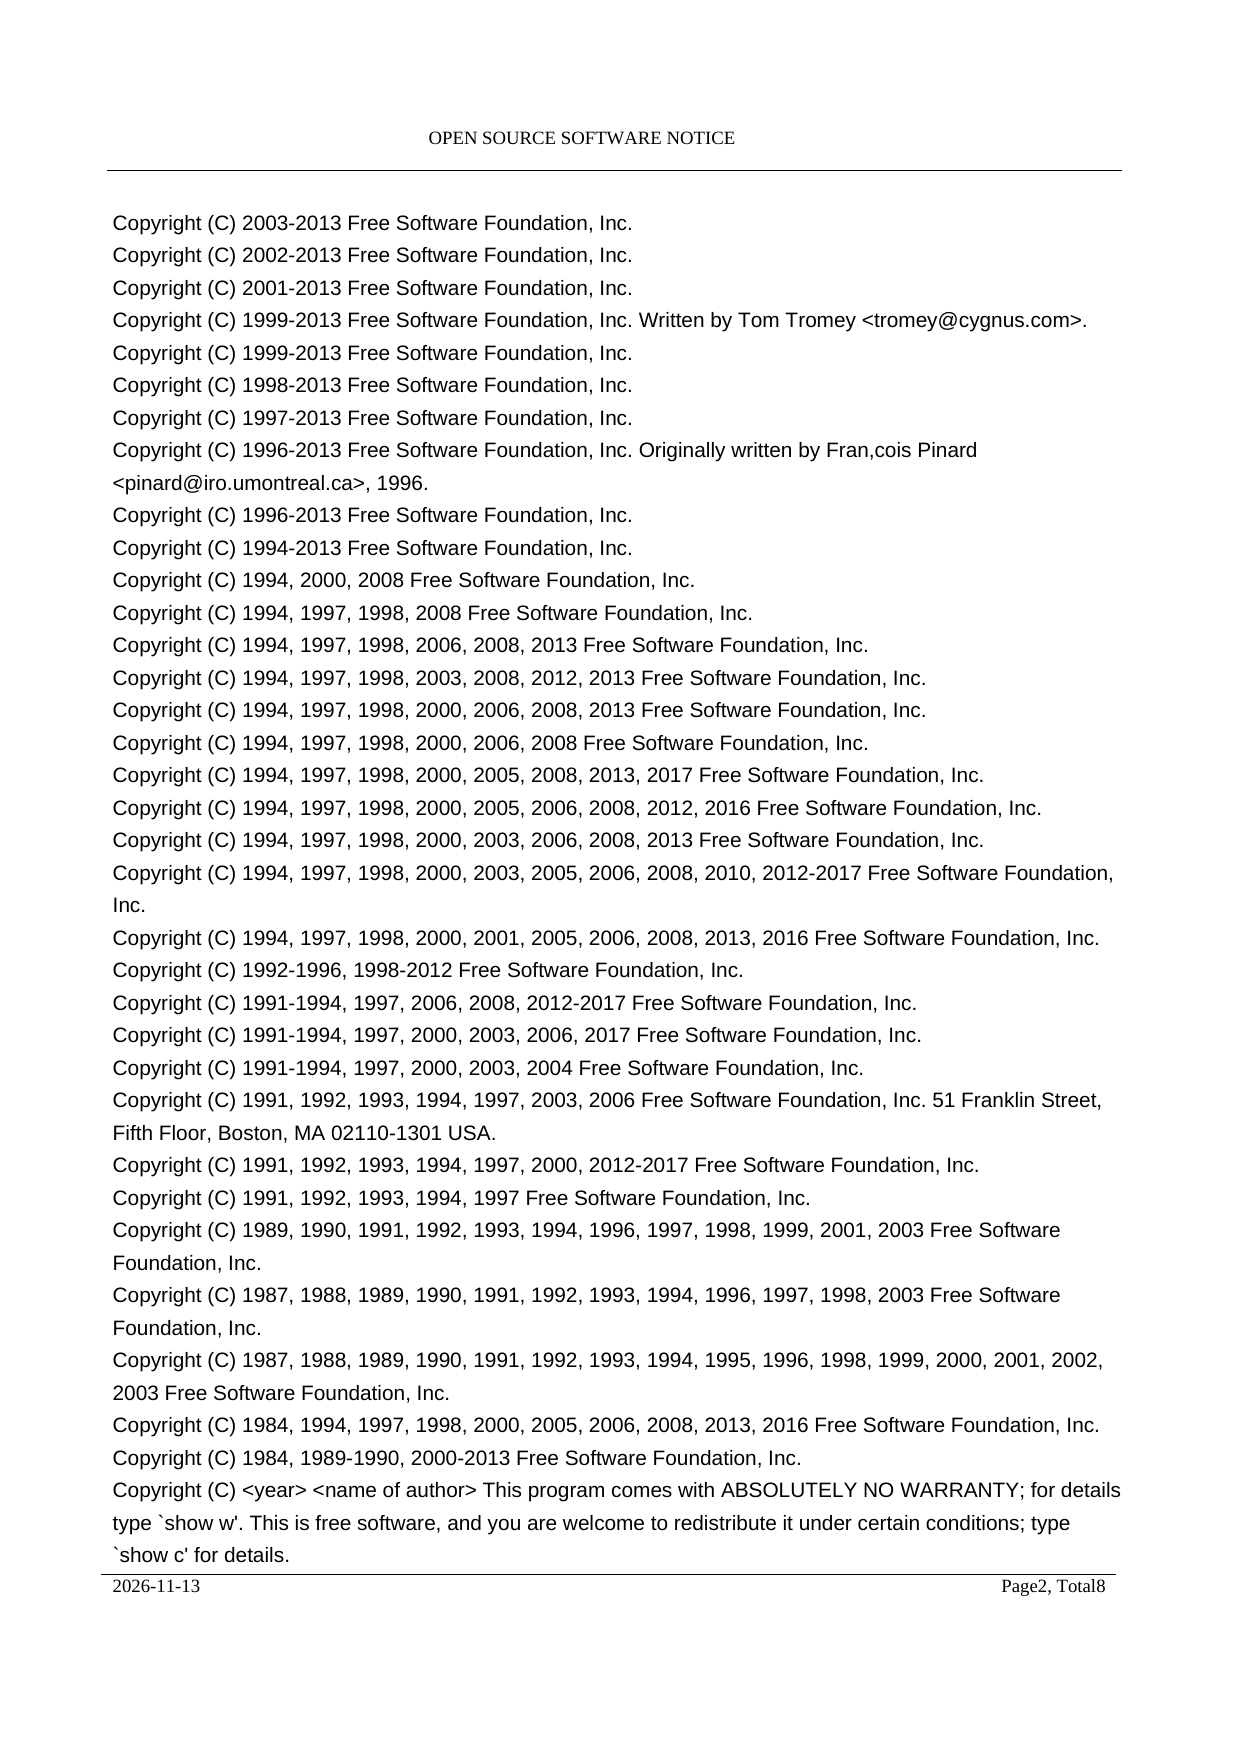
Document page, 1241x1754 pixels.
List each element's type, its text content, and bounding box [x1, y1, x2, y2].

text Copyright (C) 1994, 1997, 1998, 2000, 2003, 2005, 2006, 2008, 2010, 2012-2017 Free Software Foundation, Inc. [112, 856, 1128, 921]
text Copyright (C) 1994, 1997, 1998, 2006, 2008, 2013 Free Software Foundation, Inc. [112, 629, 1128, 661]
text Copyright (C) 1984, 1989-1990, 2000-2013 Free Software Foundation, Inc. [112, 1441, 1128, 1474]
text Copyright (C) 2002-2013 Free Software Foundation, Inc. [112, 239, 1128, 271]
text Copyright (C) 1991-1994, 1997, 2006, 2008, 2012-2017 Free Software Foundation, Inc. [112, 986, 1128, 1019]
text Copyright (C) 1994, 1997, 1998, 2003, 2008, 2012, 2013 Free Software Foundation, Inc. [112, 661, 1128, 694]
text Copyright (C) 2001-2013 Free Software Foundation, Inc. [112, 271, 1128, 304]
text Copyright (C) 1994, 1997, 1998, 2008 Free Software Foundation, Inc. [112, 596, 1128, 629]
text Copyright (C) 1984, 1994, 1997, 1998, 2000, 2005, 2006, 2008, 2013, 2016 Free Software Foundation, Inc. [112, 1409, 1128, 1441]
text Copyright (C) 2003-2013 Free Software Foundation, Inc. [112, 206, 1128, 239]
text Copyright (C) 1997-2013 Free Software Foundation, Inc. [112, 401, 1128, 434]
text Copyright (C) 1994, 1997, 1998, 2000, 2001, 2005, 2006, 2008, 2013, 2016 Free Software Foundation, Inc. [112, 921, 1128, 954]
text Copyright (C) 1991, 1992, 1993, 1994, 1997, 2003, 2006 Free Software Foundation, Inc. 51 Franklin Street, Fifth Floor, Boston, MA 02110-1301 USA. [112, 1084, 1128, 1149]
text Copyright (C) 1991, 1992, 1993, 1994, 1997 Free Software Foundation, Inc. [112, 1181, 1128, 1214]
text Copyright (C) 1999-2013 Free Software Foundation, Inc. Written by Tom Tromey <tromey@cygnus.com>. [112, 304, 1128, 336]
text Copyright (C) 1994, 2000, 2008 Free Software Foundation, Inc. [112, 564, 1128, 596]
text Copyright (C) 1994-2013 Free Software Foundation, Inc. [112, 531, 1128, 564]
text Copyright (C) <year> <name of author> This program comes with ABSOLUTELY NO WARRANTY; for details type `show w'. This is free software, and you are welcome to redistribute it under certain conditions; type `show c' for details. [112, 1474, 1128, 1571]
text Copyright (C) 1991-1994, 1997, 2000, 2003, 2004 Free Software Foundation, Inc. [112, 1051, 1128, 1084]
text Copyright (C) 1991-1994, 1997, 2000, 2003, 2006, 2017 Free Software Foundation, Inc. [112, 1019, 1128, 1051]
text Copyright (C) 1989, 1990, 1991, 1992, 1993, 1994, 1996, 1997, 1998, 1999, 2001, 2003 Free Software Foundation, Inc. [112, 1214, 1128, 1279]
text Copyright (C) 1996-2013 Free Software Foundation, Inc. [112, 499, 1128, 531]
text Copyright (C) 1998-2013 Free Software Foundation, Inc. [112, 369, 1128, 401]
text Copyright (C) 1987, 1988, 1989, 1990, 1991, 1992, 1993, 1994, 1996, 1997, 1998, 2003 Free Software Foundation, Inc. [112, 1279, 1128, 1344]
text Copyright (C) 1999-2013 Free Software Foundation, Inc. [112, 336, 1128, 369]
text Copyright (C) 1994, 1997, 1998, 2000, 2006, 2008 Free Software Foundation, Inc. [112, 726, 1128, 759]
text Copyright (C) 1991, 1992, 1993, 1994, 1997, 2000, 2012-2017 Free Software Foundation, Inc. [112, 1149, 1128, 1181]
text Copyright (C) 1987, 1988, 1989, 1990, 1991, 1992, 1993, 1994, 1995, 1996, 1998, 1999, 2000, 2001, 2002, 2003 Free Software Foundation, Inc. [112, 1344, 1128, 1409]
text Copyright (C) 1994, 1997, 1998, 2000, 2005, 2008, 2013, 2017 Free Software Foundation, Inc. [112, 759, 1128, 791]
text Copyright (C) 1994, 1997, 1998, 2000, 2005, 2006, 2008, 2012, 2016 Free Software Foundation, Inc. [112, 791, 1128, 824]
text Copyright (C) 1996-2013 Free Software Foundation, Inc. Originally written by Fran,cois Pinard <pinard@iro.umontreal.ca>, 1996. [112, 434, 1128, 499]
text Copyright (C) 1994, 1997, 1998, 2000, 2003, 2006, 2008, 2013 Free Software Foundation, Inc. [112, 824, 1128, 856]
text Copyright (C) 1994, 1997, 1998, 2000, 2006, 2008, 2013 Free Software Foundation, Inc. [112, 694, 1128, 726]
text Copyright (C) 1992-1996, 1998-2012 Free Software Foundation, Inc. [112, 954, 1128, 986]
